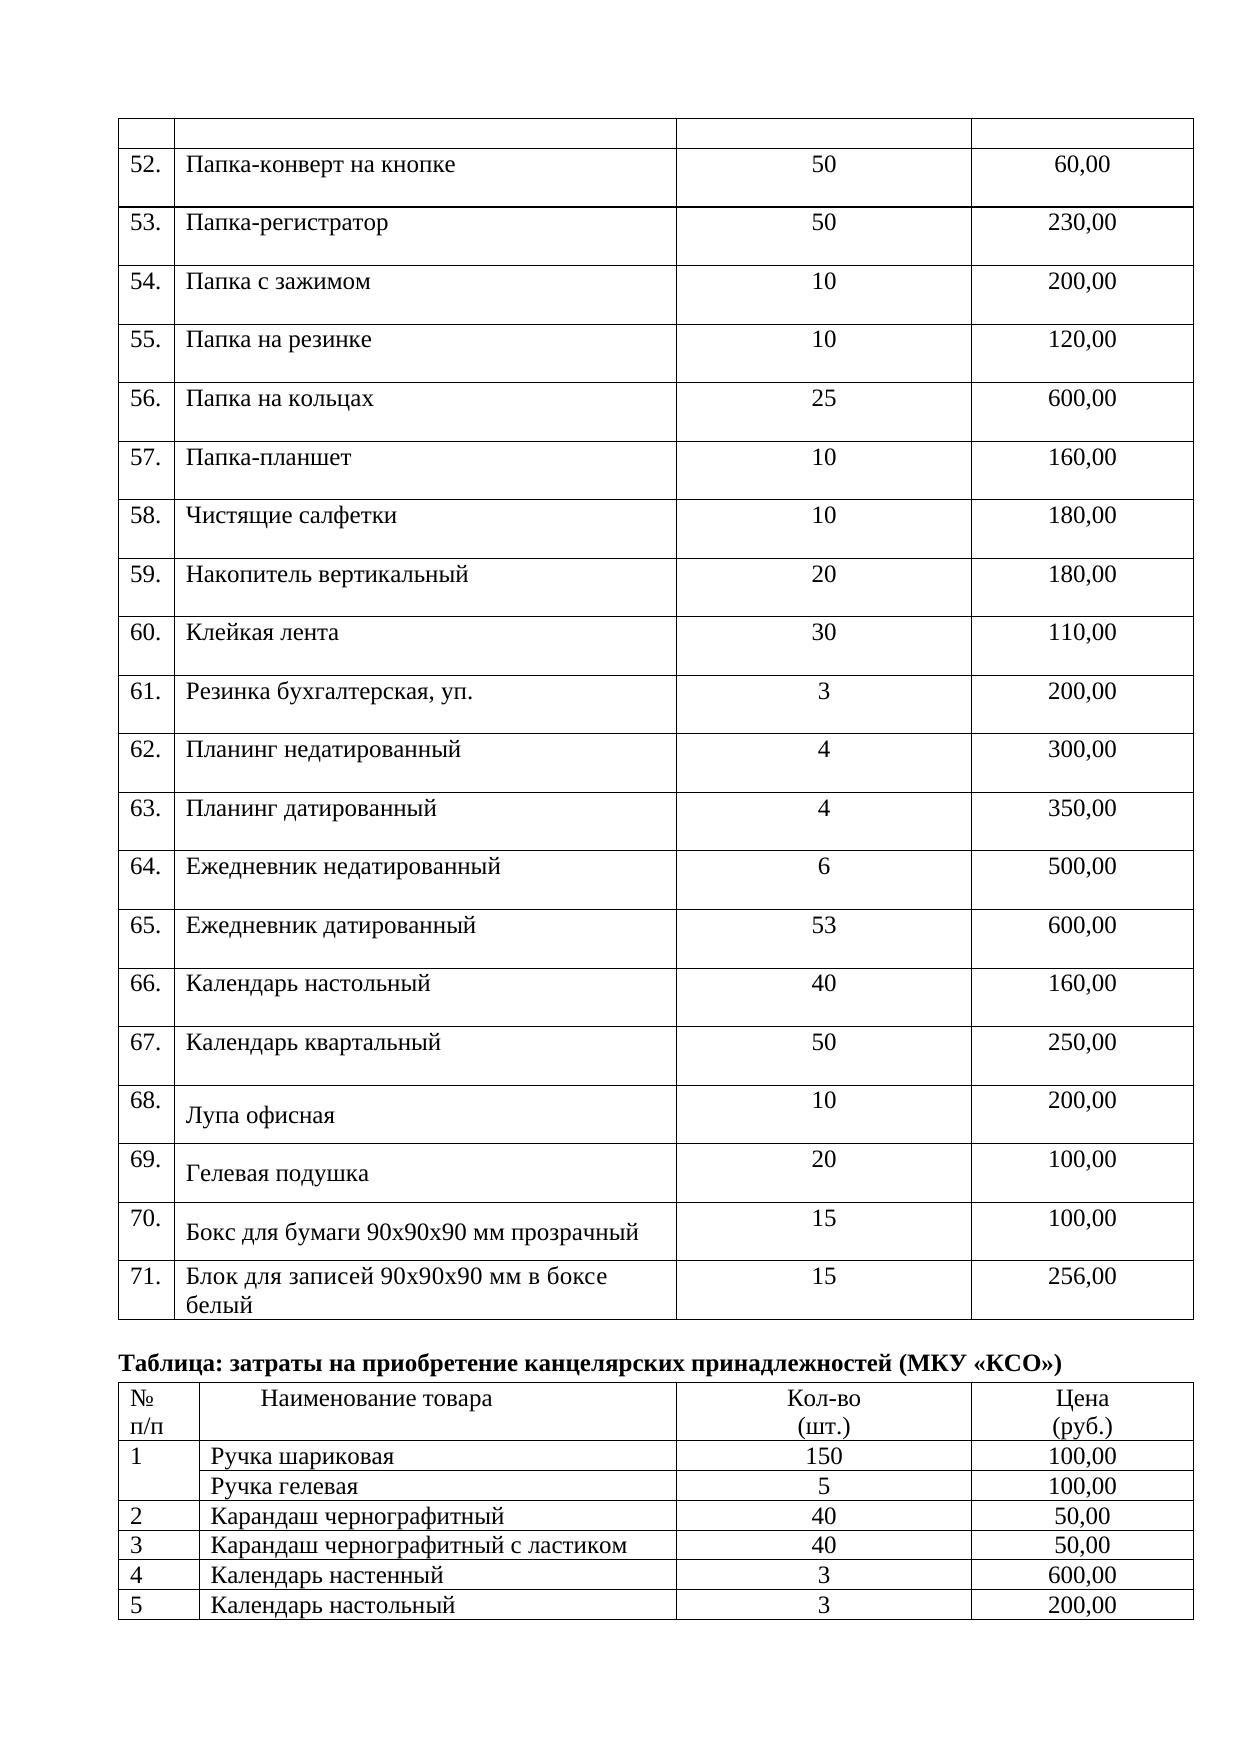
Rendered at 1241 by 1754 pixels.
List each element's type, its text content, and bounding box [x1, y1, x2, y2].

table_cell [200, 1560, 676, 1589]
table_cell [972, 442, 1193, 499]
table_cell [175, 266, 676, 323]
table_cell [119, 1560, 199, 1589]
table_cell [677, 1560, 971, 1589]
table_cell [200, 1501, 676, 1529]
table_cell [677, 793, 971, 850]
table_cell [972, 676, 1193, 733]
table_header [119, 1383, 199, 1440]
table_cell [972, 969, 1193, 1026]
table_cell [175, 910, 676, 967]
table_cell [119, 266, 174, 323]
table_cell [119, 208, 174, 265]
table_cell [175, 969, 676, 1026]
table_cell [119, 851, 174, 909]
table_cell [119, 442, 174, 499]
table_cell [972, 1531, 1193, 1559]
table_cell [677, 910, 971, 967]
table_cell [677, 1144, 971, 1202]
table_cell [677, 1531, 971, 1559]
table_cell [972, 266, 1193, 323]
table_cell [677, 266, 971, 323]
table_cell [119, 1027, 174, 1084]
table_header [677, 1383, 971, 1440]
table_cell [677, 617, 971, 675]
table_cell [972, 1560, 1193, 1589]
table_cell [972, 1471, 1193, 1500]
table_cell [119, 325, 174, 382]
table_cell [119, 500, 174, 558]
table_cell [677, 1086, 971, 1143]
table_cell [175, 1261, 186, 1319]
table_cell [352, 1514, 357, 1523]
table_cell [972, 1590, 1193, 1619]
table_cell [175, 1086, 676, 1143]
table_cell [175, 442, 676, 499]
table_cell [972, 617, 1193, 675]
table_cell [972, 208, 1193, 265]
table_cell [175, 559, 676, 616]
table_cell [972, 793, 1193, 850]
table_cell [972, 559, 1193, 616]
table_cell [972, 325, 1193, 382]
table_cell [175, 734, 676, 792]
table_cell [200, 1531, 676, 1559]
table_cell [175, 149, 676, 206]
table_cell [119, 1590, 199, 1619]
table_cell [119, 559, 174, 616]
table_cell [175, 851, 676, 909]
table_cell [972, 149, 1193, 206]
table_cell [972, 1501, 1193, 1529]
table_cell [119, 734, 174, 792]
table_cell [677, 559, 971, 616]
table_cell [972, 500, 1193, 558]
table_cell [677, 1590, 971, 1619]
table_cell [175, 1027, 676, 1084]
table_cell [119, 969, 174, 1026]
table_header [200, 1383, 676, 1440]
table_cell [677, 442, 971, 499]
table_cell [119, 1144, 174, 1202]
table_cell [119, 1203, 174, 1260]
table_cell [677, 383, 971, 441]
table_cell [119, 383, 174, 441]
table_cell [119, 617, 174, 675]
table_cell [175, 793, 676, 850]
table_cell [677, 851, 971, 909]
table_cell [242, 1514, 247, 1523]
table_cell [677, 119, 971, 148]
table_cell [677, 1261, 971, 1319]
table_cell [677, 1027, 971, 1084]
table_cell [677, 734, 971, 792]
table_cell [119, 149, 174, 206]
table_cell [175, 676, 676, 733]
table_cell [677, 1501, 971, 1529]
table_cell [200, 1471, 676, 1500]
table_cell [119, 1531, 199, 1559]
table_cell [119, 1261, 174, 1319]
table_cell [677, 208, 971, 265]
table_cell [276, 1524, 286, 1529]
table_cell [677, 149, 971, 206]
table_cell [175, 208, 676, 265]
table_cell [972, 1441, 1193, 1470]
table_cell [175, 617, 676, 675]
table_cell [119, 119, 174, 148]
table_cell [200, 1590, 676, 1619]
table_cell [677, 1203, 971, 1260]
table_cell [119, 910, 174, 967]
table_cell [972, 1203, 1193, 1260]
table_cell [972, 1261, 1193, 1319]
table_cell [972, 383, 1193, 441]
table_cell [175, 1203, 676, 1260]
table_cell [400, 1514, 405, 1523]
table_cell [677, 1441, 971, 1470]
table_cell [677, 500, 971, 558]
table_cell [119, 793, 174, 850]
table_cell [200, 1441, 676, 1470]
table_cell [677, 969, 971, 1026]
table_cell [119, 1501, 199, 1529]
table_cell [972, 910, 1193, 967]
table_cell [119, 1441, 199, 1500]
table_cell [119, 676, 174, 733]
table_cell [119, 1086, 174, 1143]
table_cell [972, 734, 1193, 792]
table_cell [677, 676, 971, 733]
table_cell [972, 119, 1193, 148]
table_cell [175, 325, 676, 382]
text Таблица: затраты на приобретение канцелярских принадлежностей (МКУ «КСО») [118, 1348, 1181, 1377]
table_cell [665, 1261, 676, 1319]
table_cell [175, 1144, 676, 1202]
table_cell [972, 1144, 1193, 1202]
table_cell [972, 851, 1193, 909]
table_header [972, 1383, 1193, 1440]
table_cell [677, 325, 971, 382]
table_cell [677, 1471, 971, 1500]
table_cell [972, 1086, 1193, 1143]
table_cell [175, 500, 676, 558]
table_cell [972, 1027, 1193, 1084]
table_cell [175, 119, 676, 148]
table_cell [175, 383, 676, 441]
